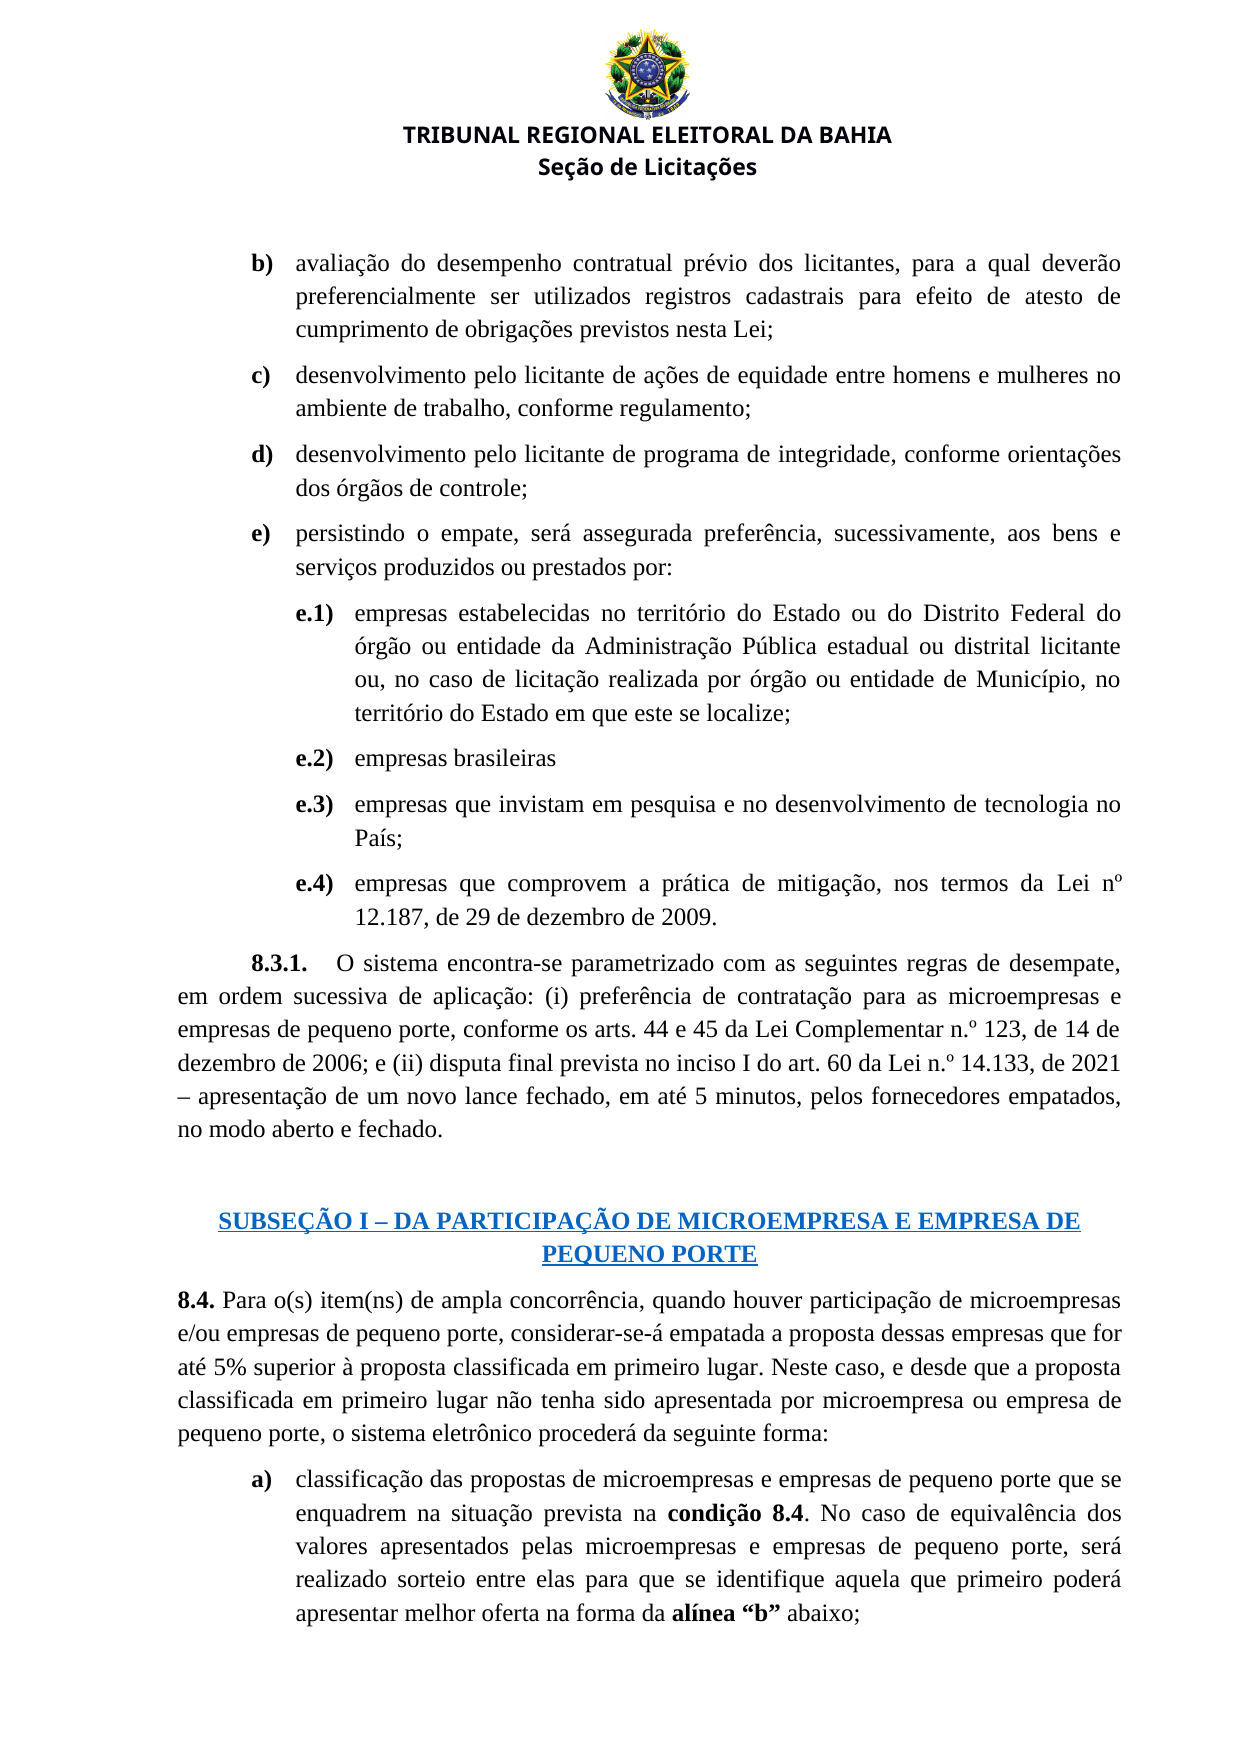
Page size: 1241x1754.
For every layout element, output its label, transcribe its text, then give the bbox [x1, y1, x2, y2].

text e.1) empresas estabelecidas no território do Estado ou do Distrito Federal do órgão ou entidade da Administração Pública estadual ou distrital licitante ou, no caso de licitação realizada por órgão ou entidade de Município, no território do Estado em que este se localize; [295, 594, 1122, 728]
text SUBSEÇÃO I – DA PARTICIPAÇÃO DE MICROEMPRESA E EMPRESA DE PEQUENO PORTE [177, 1203, 1122, 1269]
text d) desenvolvimento pelo licitante de programa de integridade, conforme orientações dos órgãos de controle; [251, 436, 1122, 503]
text 8.4. Para o(s) item(ns) de ampla concorrência, quando houver participação de microempresas e/ou empresas de pequeno porte, considerar-se-á empatada a proposta dessas empresas que for até 5% superior à proposta classificada em primeiro lugar. Neste caso, e desde que a proposta classificada em primeiro lugar não tenha sido apresentada por microempresa ou empresa de pequeno porte, o sistema eletrônico procederá da seguinte forma: [177, 1282, 1122, 1448]
text 8.3.1. O sistema encontra-se parametrizado com as seguintes regras de desempate, em ordem sucessiva de aplicação: (i) preferência de contratação para as microempresas e empresas de pequeno porte, conforme os arts. 44 e 45 da Lei Complementar n.º 123, de 14 de dezembro de 2006; e (ii) disputa final prevista no inciso I do art. 60 da Lei n.º 14.133, de 2021 – apresentação de um novo lance fechado, em até 5 minutos, pelos fornecedores empatados, no modo aberto e fechado. [177, 944, 1122, 1144]
text e.3) empresas que invistam em pesquisa e no desenvolvimento de tecnologia no País; [295, 786, 1122, 853]
list classificação das propostas de microempresas e empresas de pequeno porte que se enquadrem na situação prevista na condição 8.4. No caso de equivalência dos valores apresentados pelas microempresas e empresas de pequeno porte, será realizado sorteio entre elas para que se identifique aquela que primeiro poderá apresentar melhor oferta na forma da alínea “b” abaixo; [251, 1461, 1122, 1628]
text c) desenvolvimento pelo licitante de ações de equidade entre homens e mulheres no ambiente de trabalho, conforme regulamento; [251, 357, 1122, 423]
text e.4) empresas que comprovem a prática de mitigação, nos termos da Lei nº 12.187, de 29 de dezembro de 2009. [295, 865, 1122, 932]
text b) avaliação do desempenho contratual prévio dos licitantes, para a qual deverão preferencialmente ser utilizados registros cadastrais para efeito de atesto de cumprimento de obrigações previstos nesta Lei; [251, 244, 1122, 344]
text e.2) empresas brasileiras [295, 740, 1122, 773]
text e) persistindo o empate, será assegurada preferência, sucessivamente, aos bens e serviços produzidos ou prestados por: [251, 515, 1122, 582]
